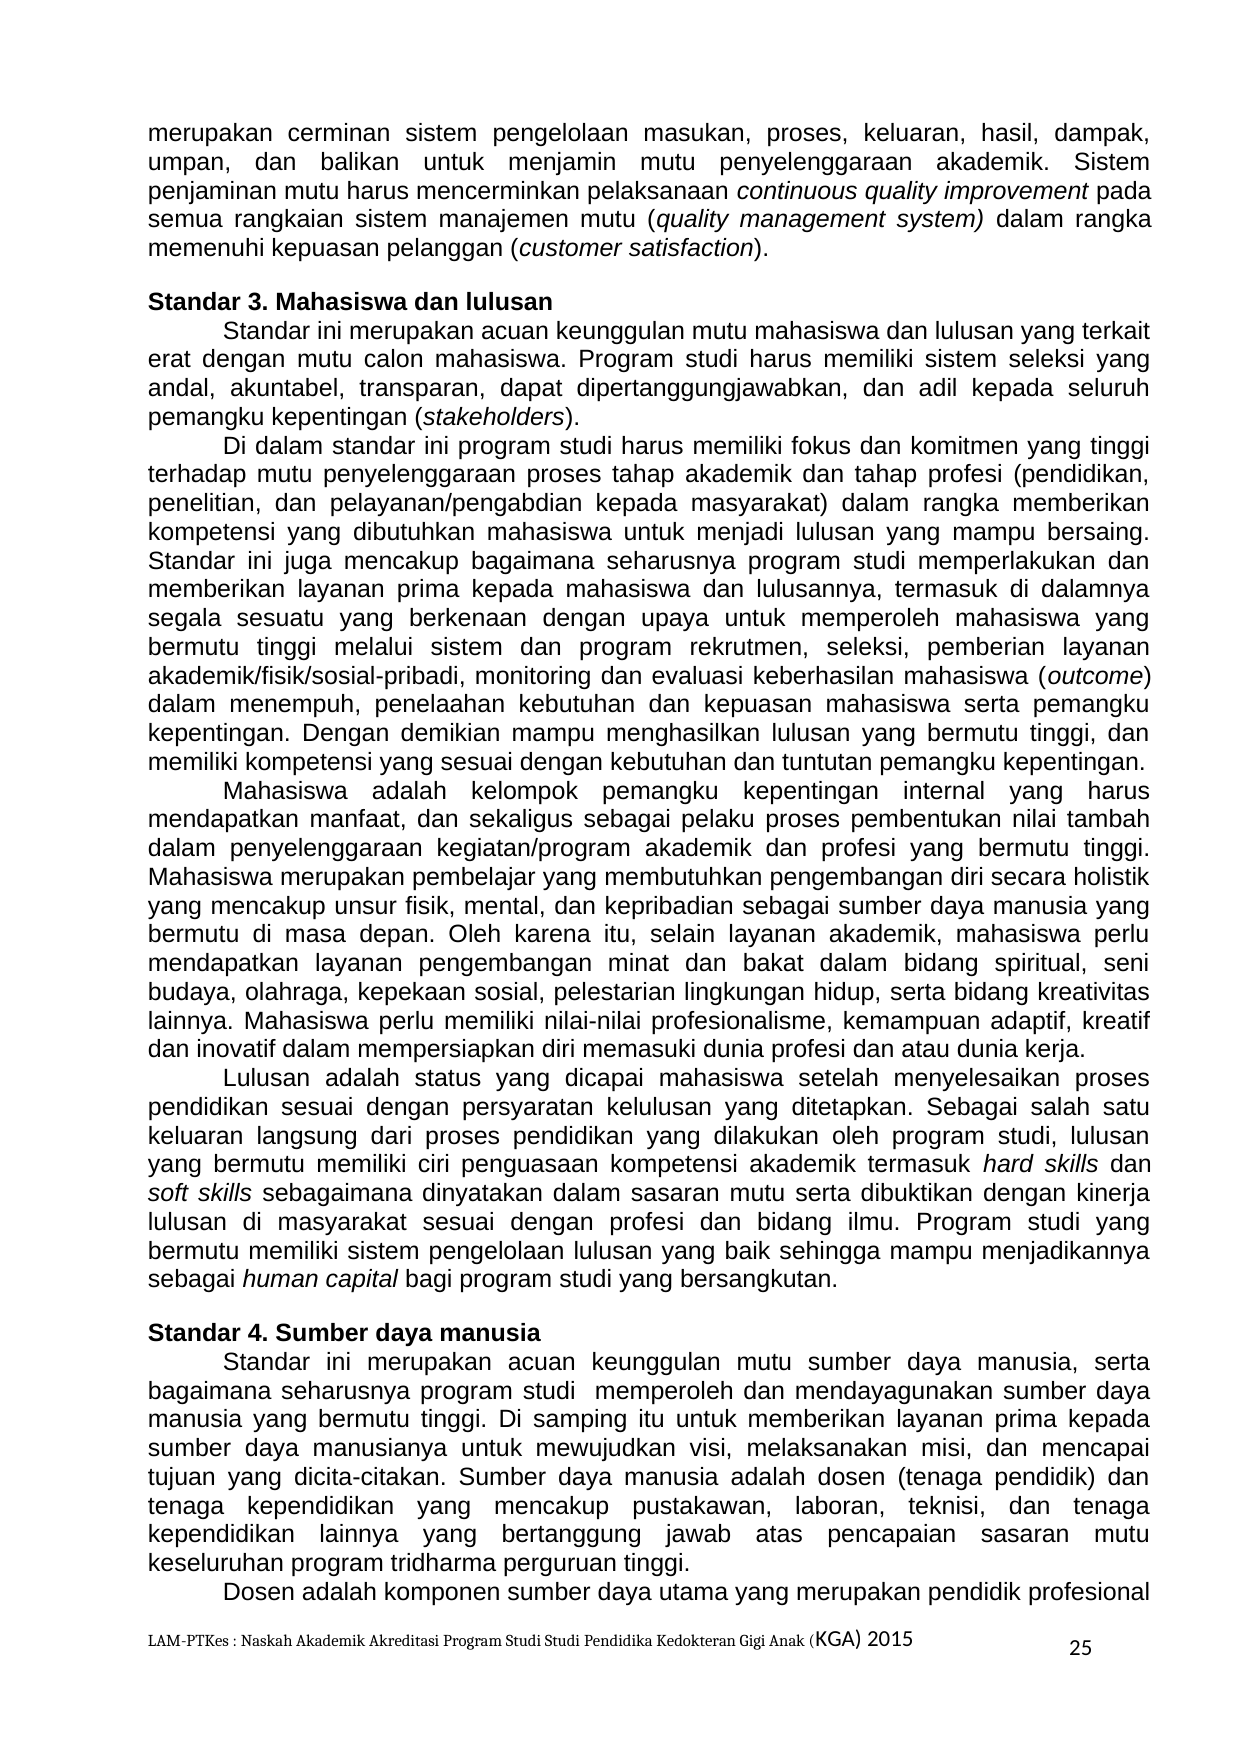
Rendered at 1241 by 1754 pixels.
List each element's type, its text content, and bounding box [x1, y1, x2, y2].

text Standar ini merupakan acuan keunggulan mutu mahasiswa dan lulusan yang terkait erat dengan mutu calon mahasiswa. Program studi harus memiliki sistem seleksi yang andal, akuntabel, transparan, dapat dipertanggungjawabkan, dan adil kepada seluruh pemangku kepentingan (stakeholders). [148, 316, 1152, 431]
subtitle Standar 4. Sumber daya manusia [148, 1318, 1152, 1347]
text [148, 1577, 1152, 1606]
text Standar ini merupakan acuan keunggulan mutu sumber daya manusia, serta bagaimana seharusnya program studi memperoleh dan mendayagunakan sumber daya manusia yang bermutu tinggi. Di samping itu untuk memberikan layanan prima kepada sumber daya manusianya untuk mewujudkan visi, melaksanakan misi, dan mencapai tujuan yang dicita-citakan. Sumber daya manusia adalah dosen (tenaga pendidik) dan tenaga kependidikan yang mencakup pustakawan, laboran, teknisi, dan tenaga kependidikan lainnya yang bertanggung jawab atas pencapaian sasaran mutu keseluruhan program tridharma perguruan tinggi. [148, 1347, 1152, 1577]
text Lulusan adalah status yang dicapai mahasiswa setelah menyelesaikan proses pendidikan sesuai dengan persyaratan kelulusan yang ditetapkan. Sebagai salah satu keluaran langsung dari proses pendidikan yang dilakukan oleh program studi, lulusan yang bermutu memiliki ciri penguasaan kompetensi akademik termasuk hard skills dan soft skills sebagaimana dinyatakan dalam sasaran mutu serta dibuktikan dengan kinerja lulusan di masyarakat sesuai dengan profesi dan bidang ilmu. Program studi yang bermutu memiliki sistem pengelolaan lulusan yang baik sehingga mampu menjadikannya sebagai human capital bagi program studi yang bersangkutan. [148, 1063, 1152, 1293]
subtitle Standar 3. Mahasiswa dan lulusan [148, 287, 1152, 316]
text Mahasiswa adalah kelompok pemangku kepentingan internal yang harus mendapatkan manfaat, dan sekaligus sebagai pelaku proses pembentukan nilai tambah dalam penyelenggaraan kegiatan/program akademik dan profesi yang bermutu tinggi. Mahasiswa merupakan pembelajar yang membutuhkan pengembangan diri secara holistik yang mencakup unsur fisik, mental, dan kepribadian sebagai sumber daya manusia yang bermutu di masa depan. Oleh karena itu, selain layanan akademik, mahasiswa perlu mendapatkan layanan pengembangan minat dan bakat dalam bidang spiritual, seni budaya, olahraga, kepekaan sosial, pelestarian lingkungan hidup, serta bidang kreativitas lainnya. Mahasiswa perlu memiliki nilai-nilai profesionalisme, kemampuan adaptif, kreatif dan inovatif dalam mempersiapkan diri memasuki dunia profesi dan atau dunia kerja. [148, 776, 1152, 1063]
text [148, 118, 1152, 262]
text Di dalam standar ini program studi harus memiliki fokus dan komitmen yang tinggi terhadap mutu penyelenggaraan proses tahap akademik dan tahap profesi (pendidikan, penelitian, dan pelayanan/pengabdian kepada masyarakat) dalam rangka memberikan kompetensi yang dibutuhkan mahasiswa untuk menjadi lulusan yang mampu bersaing. Standar ini juga mencakup bagaimana seharusnya program studi memperlakukan dan memberikan layanan prima kepada mahasiswa dan lulusannya, termasuk di dalamnya segala sesuatu yang berkenaan dengan upaya untuk memperoleh mahasiswa yang bermutu tinggi melalui sistem dan program rekrutmen, seleksi, pemberian layanan akademik/fisik/sosial-pribadi, monitoring dan evaluasi keberhasilan mahasiswa (outcome) dalam menempuh, penelaahan kebutuhan dan kepuasan mahasiswa serta pemangku kepentingan. Dengan demikian mampu menghasilkan lulusan yang bermutu tinggi, dan memiliki kompetensi yang sesuai dengan kebutuhan dan tuntutan pemangku kepentingan. [148, 431, 1152, 776]
